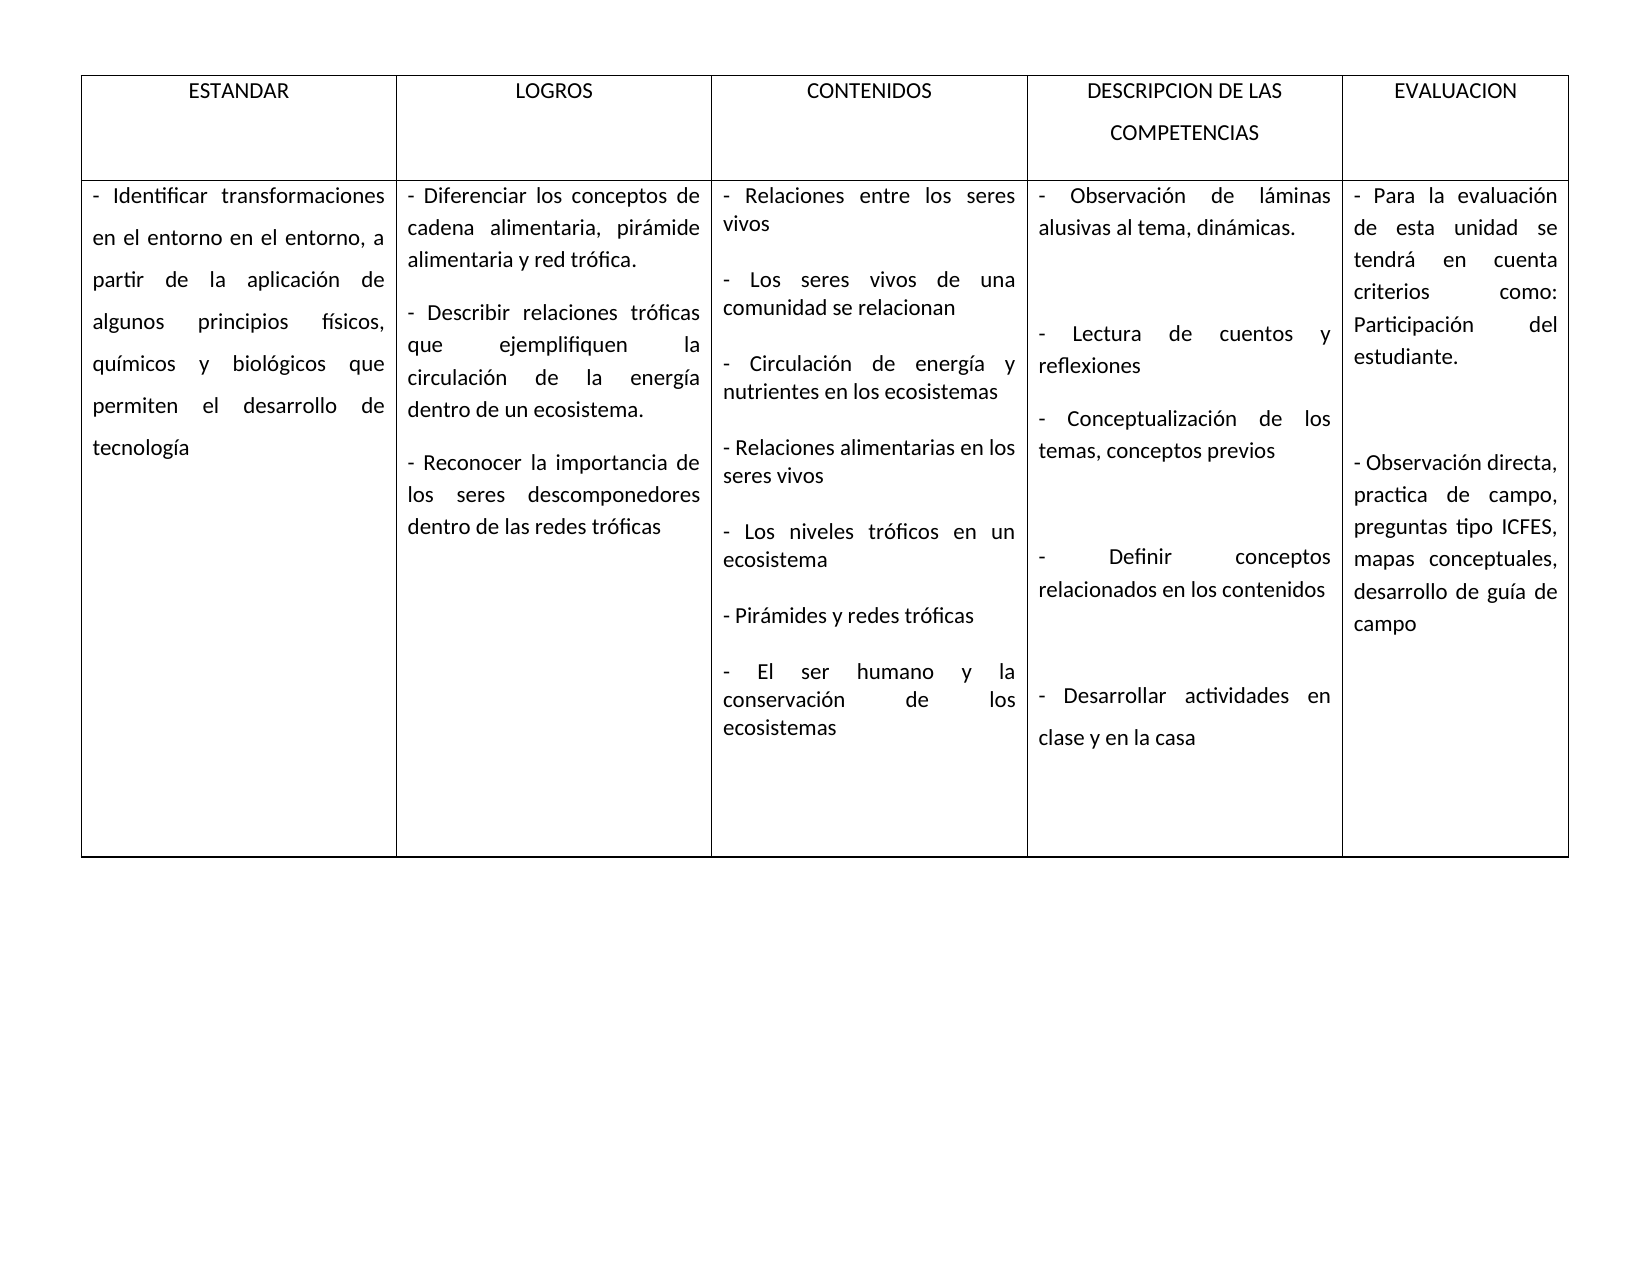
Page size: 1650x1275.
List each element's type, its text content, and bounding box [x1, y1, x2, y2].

table_cell ESTANDAR [82, 76, 396, 180]
table_cell - Diferenciar los conceptos de cadena alimentaria, pirámide alimentaria y red trófica. - Describir relaciones tróficas que ejemplifiquen la circulación de la energía dentro de un ecosistema. - Reconocer la importancia de los seres descomponedores dentro de las redes tróficas [397, 181, 711, 856]
table_cell CONTENIDOS [712, 76, 1027, 180]
table_cell DESCRIPCION DE LAS COMPETENCIAS [1028, 76, 1342, 180]
table_cell LOGROS [397, 76, 711, 180]
table_cell - Identificar transformaciones en el entorno en el entorno, a partir de la aplicación de algunos principios físicos, químicos y biológicos que permiten el desarrollo de tecnología [82, 181, 396, 856]
table_cell EVALUACION [1343, 76, 1568, 180]
table_cell - Relaciones entre los seres vivos - Los seres vivos de una comunidad se relacionan - Circulación de energía y nutrientes en los ecosistemas - Relaciones alimentarias en los seres vivos - Los niveles tróficos en un ecosistema - Pirámides y redes tróficas - El ser humano y la conservación de los ecosistemas [712, 181, 1027, 856]
